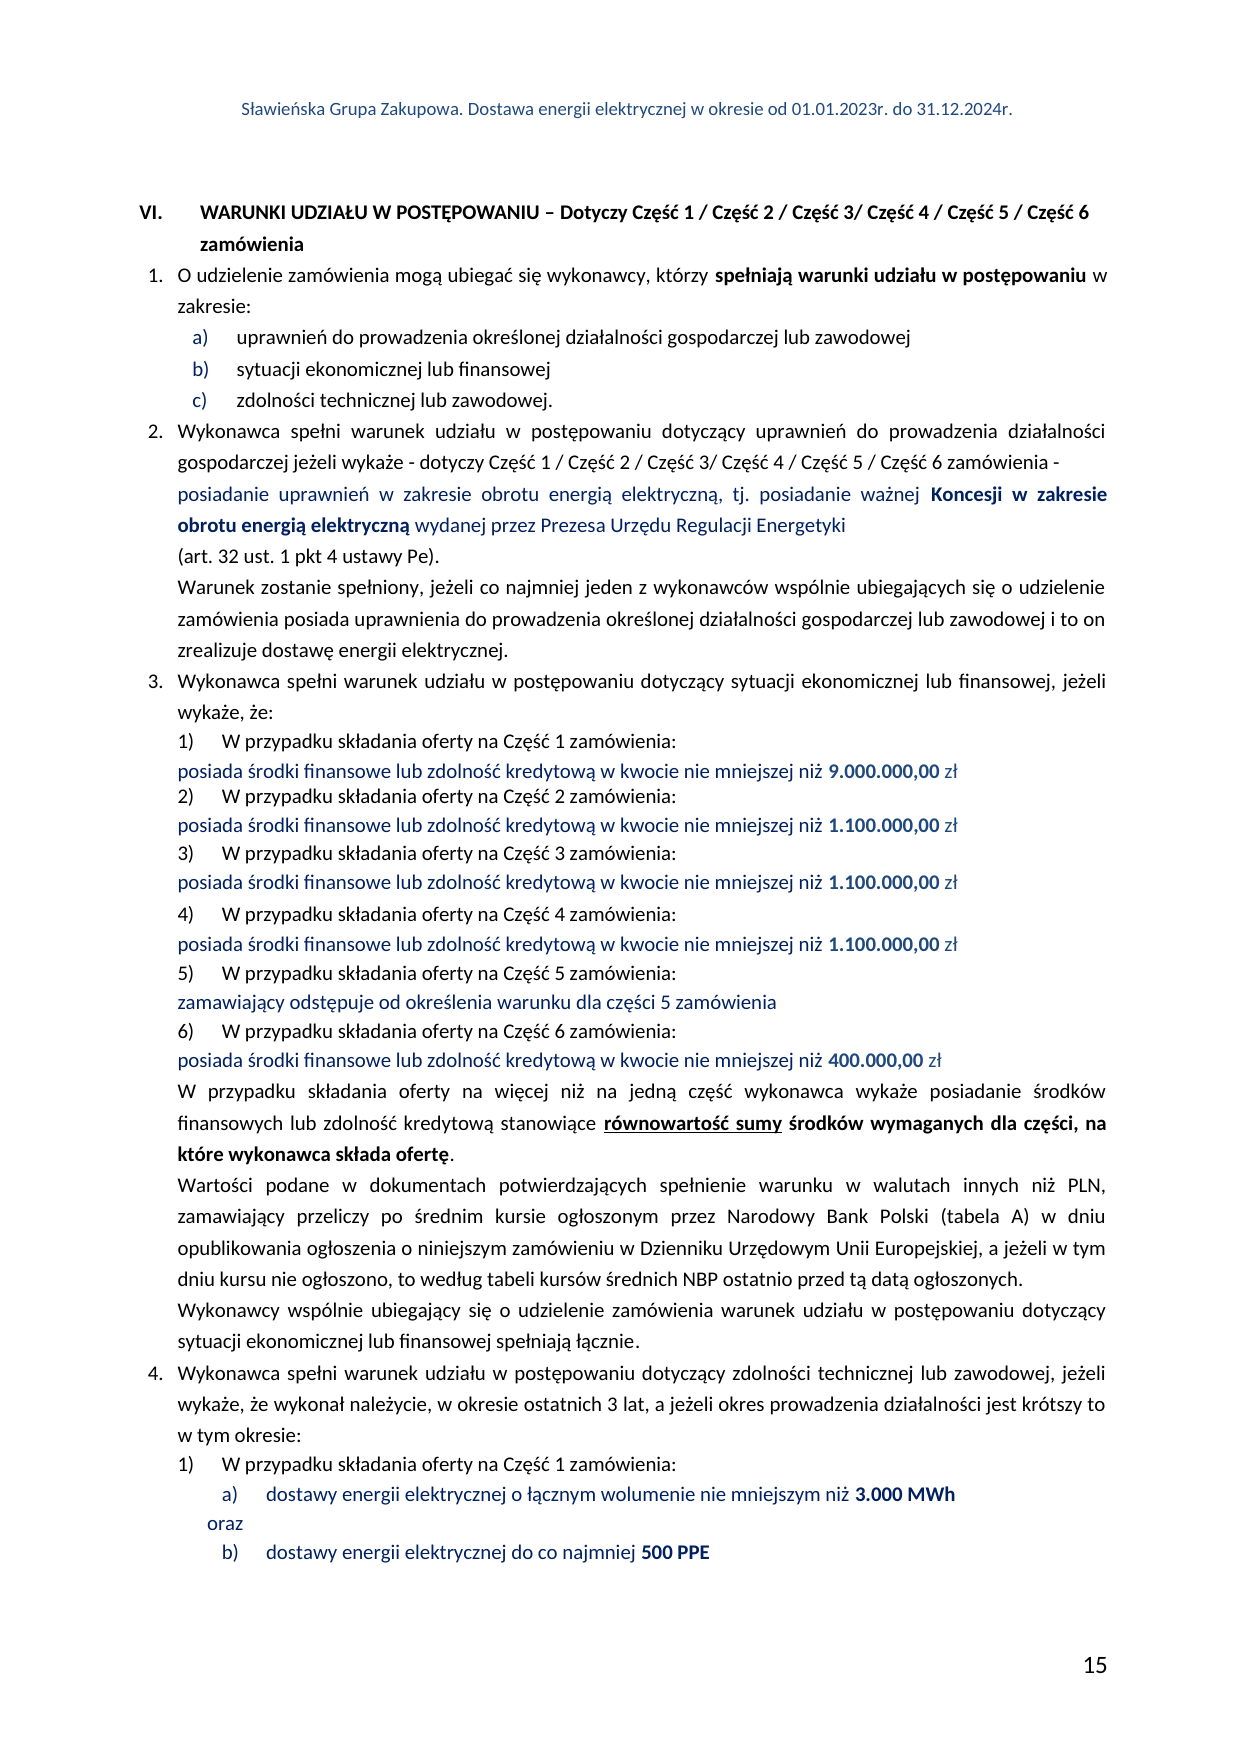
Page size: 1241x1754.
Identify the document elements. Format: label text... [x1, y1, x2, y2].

text Wykonawcy wspólnie ubiegający się o udzielenie zamówienia warunek udziału w postępowaniu dotyczący sytuacji ekonomicznej lub finansowej spełniają łącznie. [177, 1292, 1107, 1354]
list O udzielenie zamówienia mogą ubiegać się wykonawcy, którzy spełniają warunki udziału w postępowaniu w zakresie: [148, 256, 1107, 319]
list uprawnień do prowadzenia określonej działalności gospodarczej lub zawodowej [192, 319, 1107, 350]
list W przypadku składania oferty na Część 2 zamówienia: [118, 783, 1107, 809]
list W przypadku składania oferty na Część 1 zamówienia: [118, 725, 1107, 754]
list W przypadku składania oferty na Część 6 zamówienia: [177, 1014, 1107, 1044]
list W przypadku składania oferty na Część 4 zamówienia: [177, 898, 1107, 927]
text W przypadku składania oferty na więcej niż na jedną część wykonawca wykaże posiadanie środków finansowych lub zdolność kredytową stanowiące równowartość sumy środków wymaganych dla części, na które wykonawca składa ofertę. [177, 1073, 1107, 1167]
list dostawy energii elektrycznej o łącznym wolumenie nie mniejszym niż 3.000 MWh [222, 1477, 1107, 1506]
text posiada środki finansowe lub zdolność kredytową w kwocie nie mniejszej niż 9.000.000,00 zł [177, 754, 1107, 783]
text zamawiający odstępuje od określenia warunku dla części 5 zamówienia [177, 985, 1107, 1014]
text posiada środki finansowe lub zdolność kredytową w kwocie nie mniejszej niż 400.000,00 zł [177, 1044, 1107, 1073]
text posiadanie uprawnień w zakresie obrotu energią elektryczną, tj. posiadanie ważnej Koncesji w zakresie obrotu energią elektryczną wydanej przez Prezesa Urzędu Regulacji Energetyki [177, 475, 1107, 537]
list sytuacji ekonomicznej lub finansowej [192, 350, 1107, 381]
list Wykonawca spełni warunek udziału w postępowaniu dotyczący uprawnień do prowadzenia działalności gospodarczej jeżeli wykaże - dotyczy Część 1 / Część 2 / Część 3/ Część 4 / Część 5 / Część 6 zamówienia - [148, 412, 1107, 475]
list W przypadku składania oferty na Część 1 zamówienia: [177, 1448, 1107, 1477]
list zdolności technicznej lub zawodowej. [192, 381, 1107, 412]
list dostawy energii elektrycznej do co najmniej 500 PPE [222, 1535, 1107, 1564]
text Wartości podane w dokumentach potwierdzających spełnienie warunku w walutach innych niż PLN, zamawiający przeliczy po średnim kursie ogłoszonym przez Narodowy Bank Polski (tabela A) w dniu opublikowania ogłoszenia o niniejszym zamówieniu w Dzienniku Urzędowym Unii Europejskiej, a jeżeli w tym dniu kursu nie ogłoszono, to według tabeli kursów średnich NBP ostatnio przed tą datą ogłoszonych. [177, 1167, 1107, 1292]
text posiada środki finansowe lub zdolność kredytową w kwocie nie mniejszej niż 1.100.000,00 zł [177, 812, 1107, 837]
text posiada środki finansowe lub zdolność kredytową w kwocie nie mniejszej niż 1.100.000,00 zł [177, 869, 1107, 895]
list Wykonawca spełni warunek udziału w postępowaniu dotyczący zdolności technicznej lub zawodowej, jeżeli wykaże, że wykonał należycie, w okresie ostatnich 3 lat, a jeżeli okres prowadzenia działalności jest krótszy to w tym okresie: [148, 1354, 1107, 1448]
list W przypadku składania oferty na Część 3 zamówienia: [118, 841, 1107, 866]
text (art. 32 ust. 1 pkt 4 ustawy Pe). [177, 537, 1107, 569]
list Wykonawca spełni warunek udziału w postępowaniu dotyczący sytuacji ekonomicznej lub finansowej, jeżeli wykaże, że: [148, 662, 1107, 725]
text posiada środki finansowe lub zdolność kredytową w kwocie nie mniejszej niż 1.100.000,00 zł [177, 927, 1107, 956]
list W przypadku składania oferty na Część 5 zamówienia: [177, 956, 1107, 985]
subtitle WARUNKI UDZIAŁU W POSTĘPOWANIU – Dotyczy Część 1 / Część 2 / Część 3/ Część 4 / Część 5 / Część 6 zamówienia [162, 194, 1107, 256]
text Warunek zostanie spełniony, jeżeli co najmniej jeden z wykonawców wspólnie ubiegających się o udzielenie zamówienia posiada uprawnienia do prowadzenia określonej działalności gospodarczej lub zawodowej i to on zrealizuje dostawę energii elektrycznej. [177, 569, 1107, 662]
text oraz [207, 1506, 1107, 1535]
